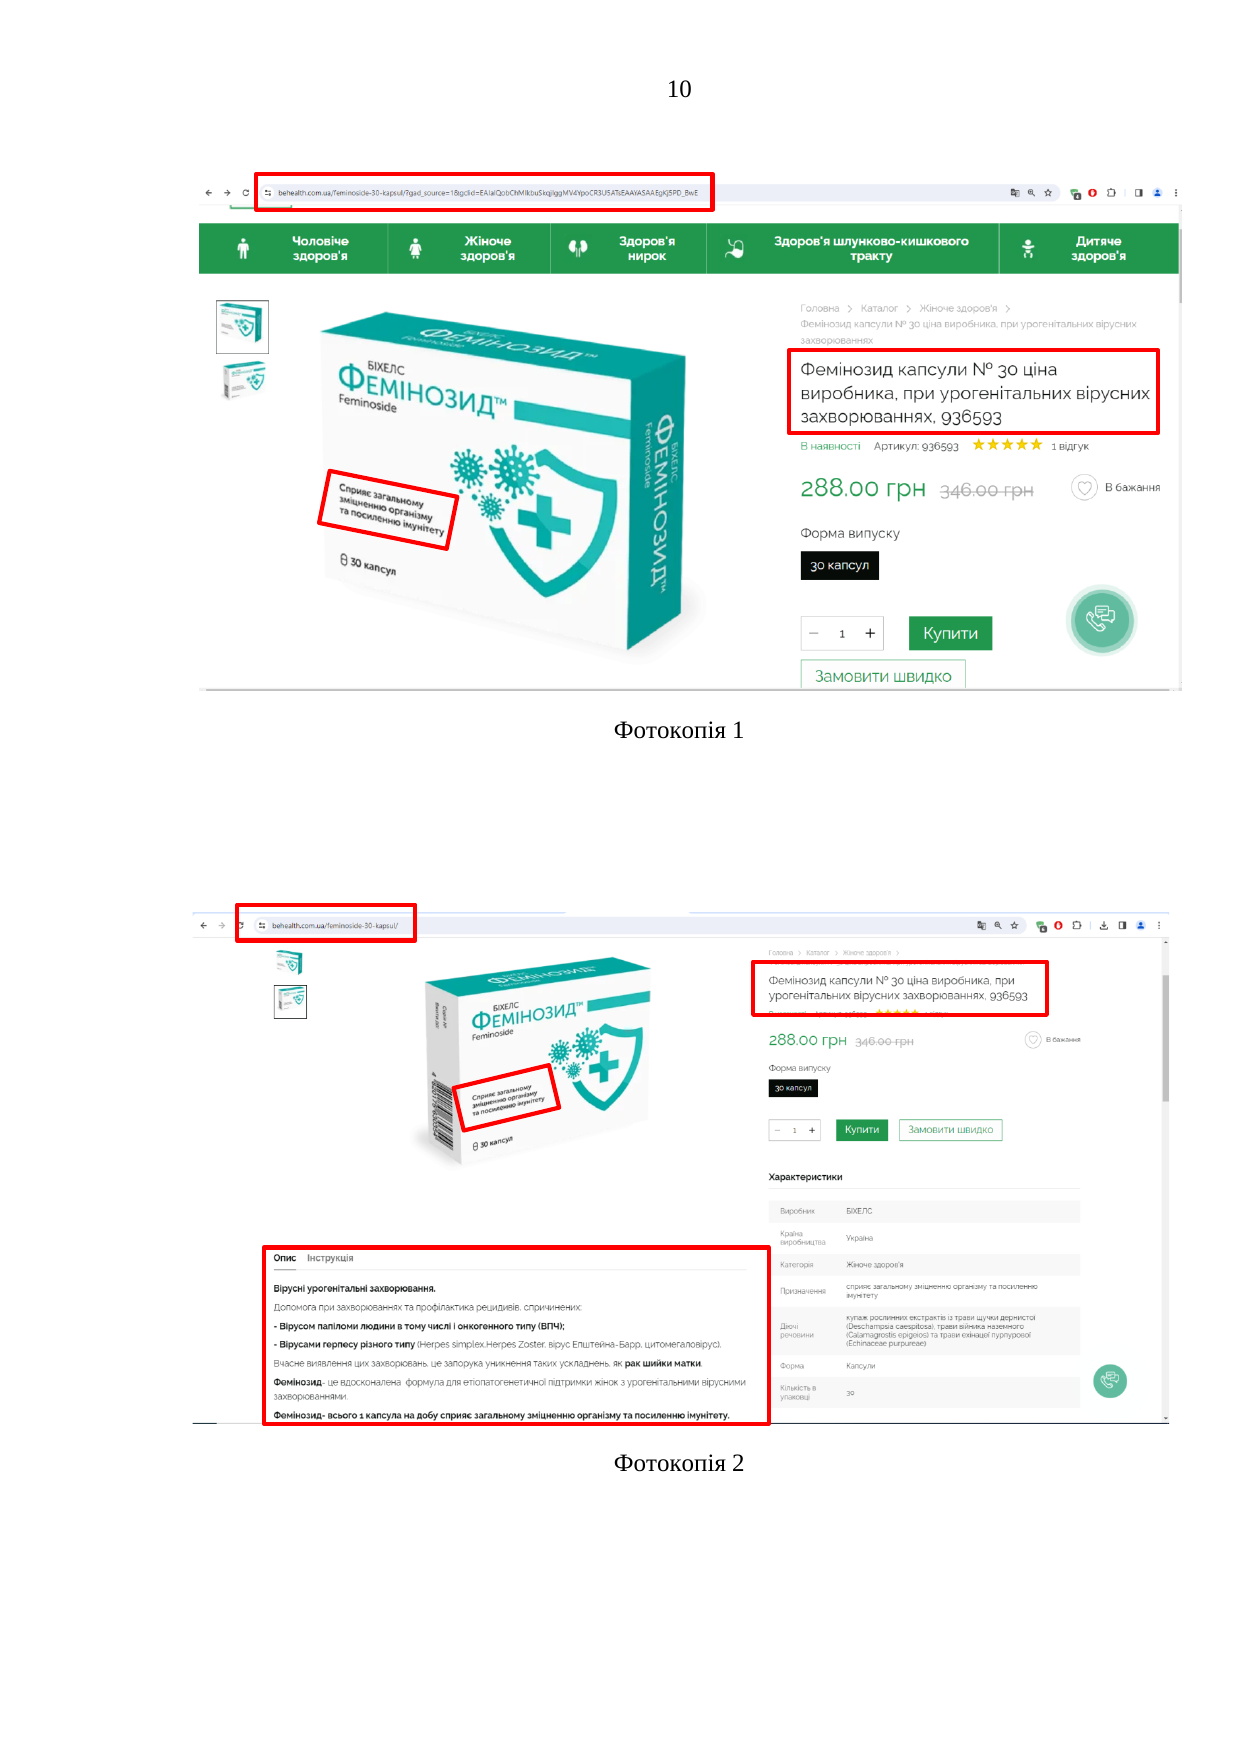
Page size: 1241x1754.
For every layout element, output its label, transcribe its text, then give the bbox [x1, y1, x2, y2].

picture [258, 183, 710, 208]
picture [266, 1253, 767, 1425]
picture [239, 916, 413, 942]
picture [197, 183, 1181, 692]
picture [192, 916, 1170, 1427]
text Фотокопія 2 [177, 1452, 1181, 1480]
